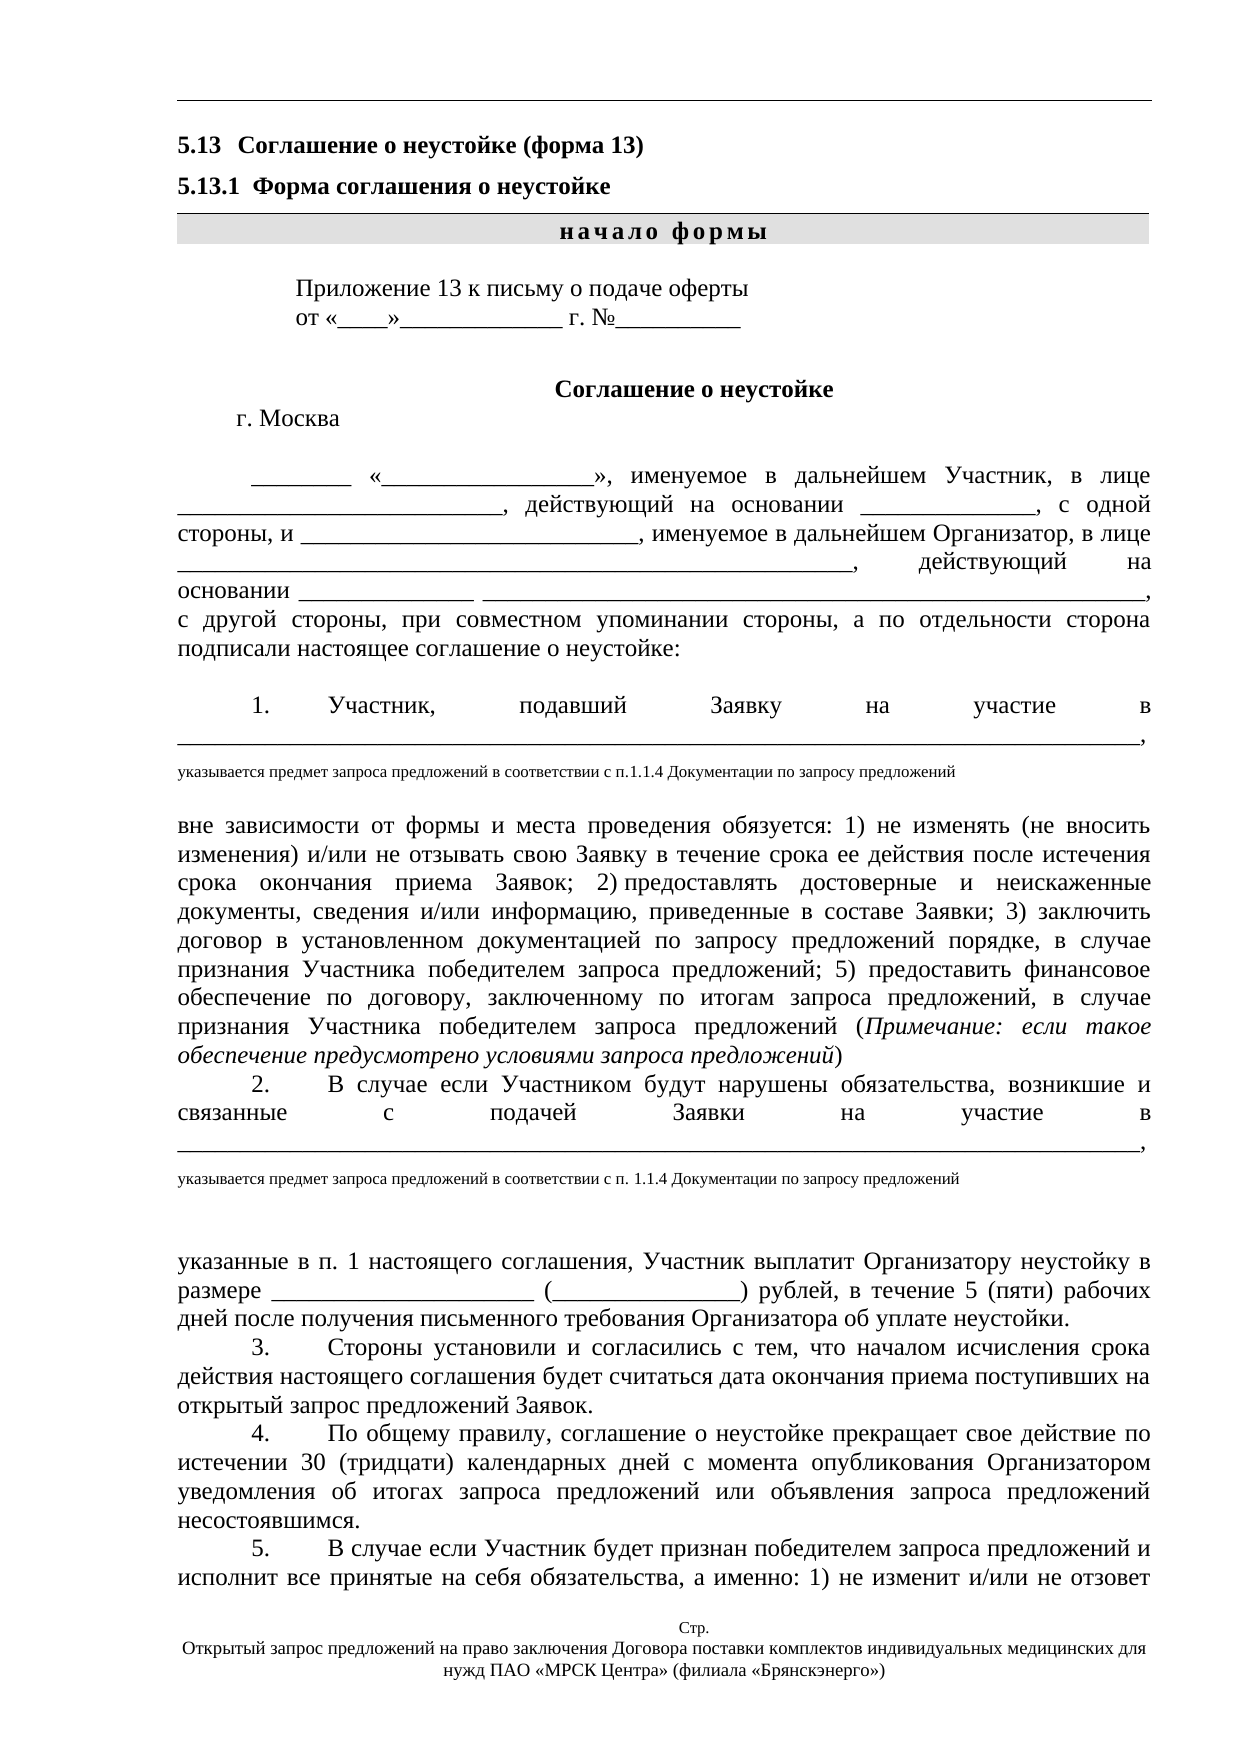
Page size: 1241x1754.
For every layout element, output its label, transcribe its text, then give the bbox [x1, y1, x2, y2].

text вне зависимости от формы и места проведения обязуется: 1) не изменять (не вносить изменения) и/или не отзывать свою Заявку в течение срока ее действия после истечения срока окончания приема Заявок; 2) предоставлять достоверные и неискаженные документы, сведения и/или информацию, приведенные в составе Заявки; 3) заключить договор в установленном документацией по запросу предложений порядке, в случае признания Участника победителем запроса предложений; 5) предоставить финансовое обеспечение по договору, заключенному по итогам запроса предложений, в случае признания Участника победителем запроса предложений (Примечание: если такое обеспечение предусмотрено условиями запроса предложений) [177, 810, 1152, 1069]
list Участник, подавший Заявку на участие в _____________________________________________________________________________, [177, 690, 1152, 748]
text г. Москва [177, 403, 1152, 431]
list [177, 1533, 1152, 1591]
text ________ «_________________», именуемое в дальнейшем Участник, в лице __________________________, действующий на основании ______________, с одной стороны, и ___________________________, именуемое в дальнейшем Организатор, в лице ______________________________________________________, действующий на основании ______________ _____________________________________________________, с другой стороны, при совместном упоминании стороны, а по отдельности сторона подписали настоящее соглашение о неустойке: [177, 460, 1152, 661]
subtitle Соглашение о неустойке (форма 13) [177, 130, 1152, 159]
text указывается предмет запроса предложений в соответствии с п. 1.1.4 Документации по запросу предложений [177, 1155, 1152, 1188]
list По общему правилу, соглашение о неустойке прекращает свое действие по истечении 30 (тридцати) календарных дней с момента опубликования Организатором уведомления об итогах запроса предложений или объявления запроса предложений несостоявшимся. [177, 1418, 1152, 1533]
text Приложение 13 к письму о подаче оферты от «____»_____________ г. №__________ [295, 273, 1152, 331]
list Стороны установили и согласились с тем, что началом исчисления срока действия настоящего соглашения будет считаться дата окончания приема поступивших на открытый запрос предложений Заявок. [177, 1332, 1152, 1418]
text начало формы [177, 214, 1149, 244]
list В случае если Участником будут нарушены обязательства, возникшие и связанные с подачей Заявки на участие в _____________________________________________________________________________, [177, 1069, 1152, 1155]
text указанные в п. 1 настоящего соглашения, Участник выплатит Организатору неустойку в размере _____________________ (_______________) рублей, в течение 5 (пяти) рабочих дней после получения письменного требования Организатора об уплате неустойки. [177, 1246, 1152, 1332]
text Соглашение о неустойке [177, 374, 1152, 403]
subtitle Форма соглашения о неустойке [177, 171, 1152, 200]
text указывается предмет запроса предложений в соответствии с п.1.1.4 Документации по запросу предложений [177, 748, 1152, 781]
